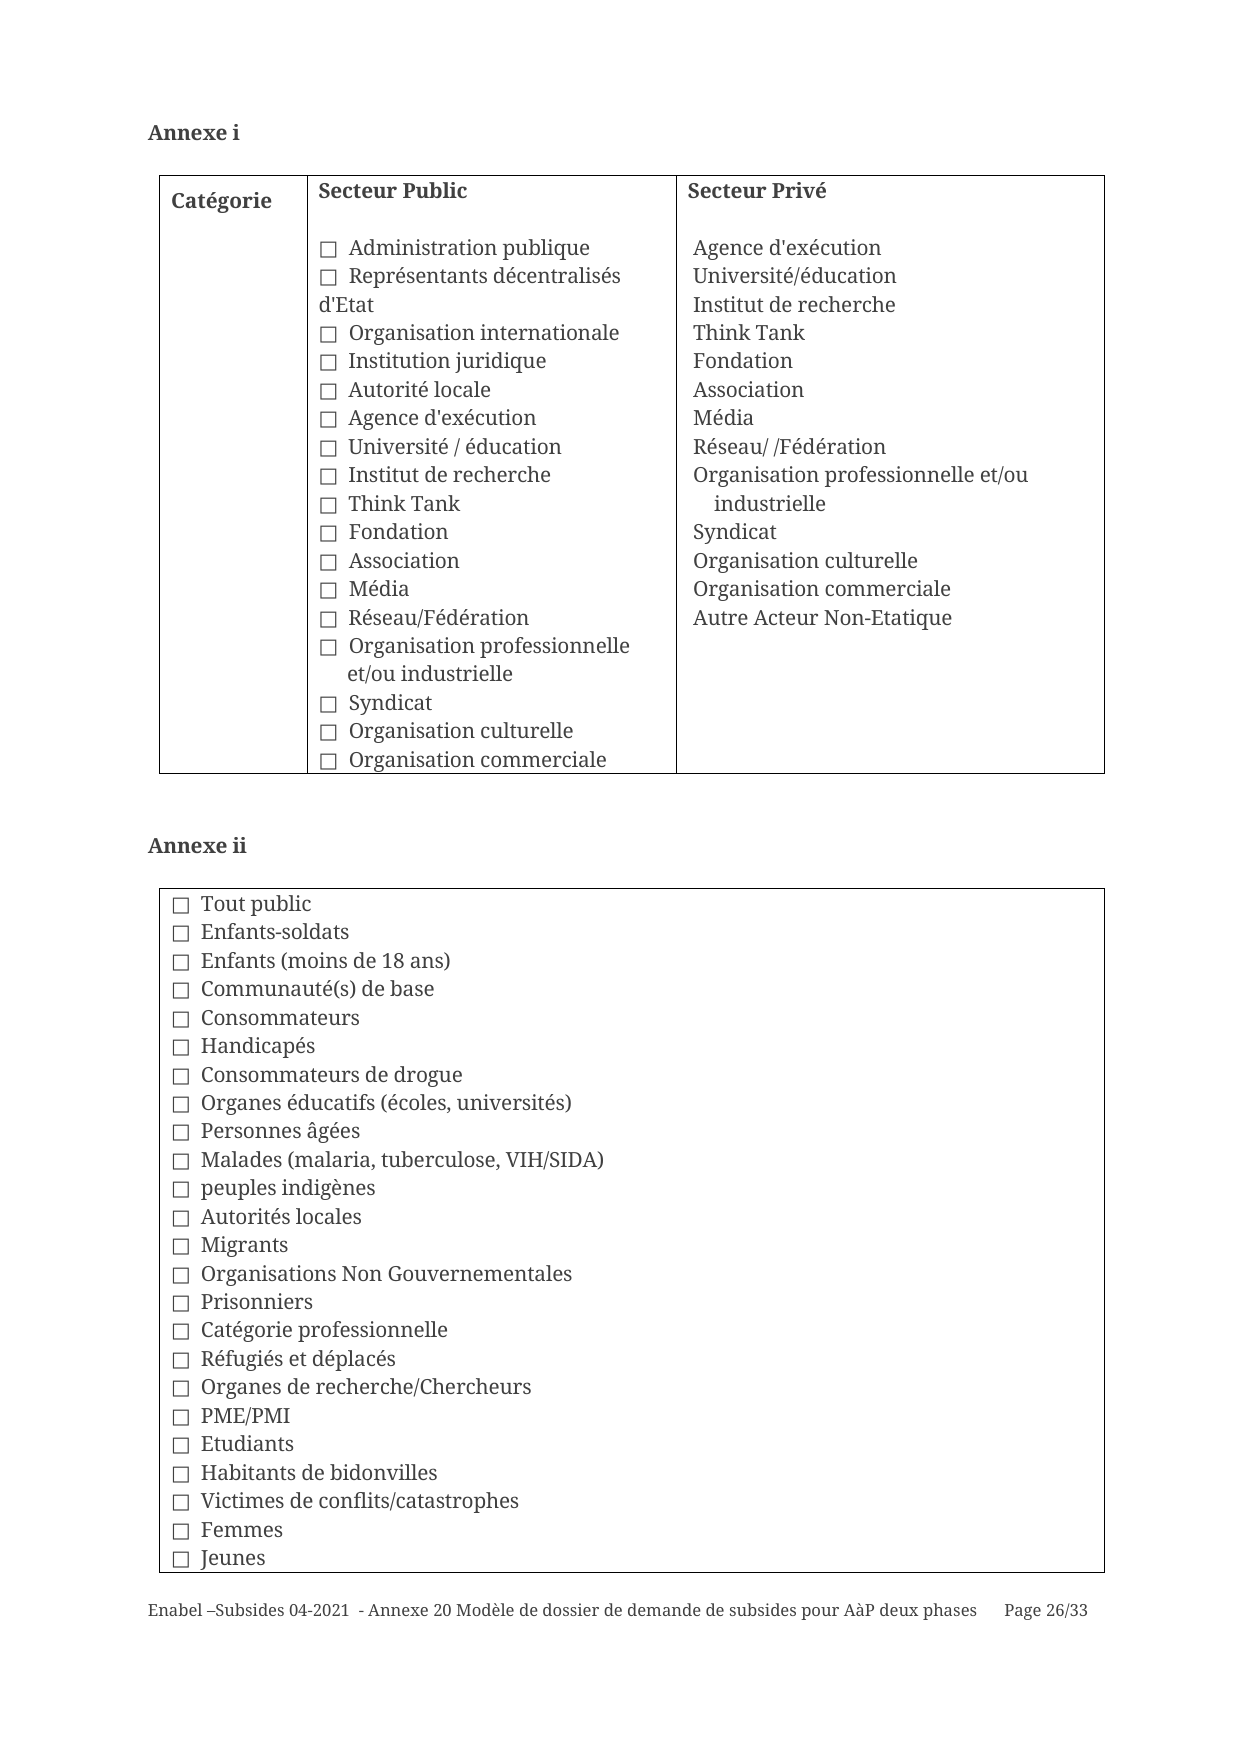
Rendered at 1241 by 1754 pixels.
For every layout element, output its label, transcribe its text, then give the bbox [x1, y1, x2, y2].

table_header Secteur Public □ Administration publique □ Représentants décentralisés d'Etat □ Organisation internationale □ Institution juridique □ Autorité locale □ Agence d'exécution □ Université / éducation □ Institut de recherche □ Think Tank □ Fondation □ Association □ Média □ Réseau/Fédération □ Organisation professionnelle et/ou industrielle □ Syndicat □ Organisation culturelle □ Organisation commerciale [308, 176, 676, 773]
text Annexe i [148, 118, 1092, 147]
table_header Secteur Privé ⁭ Agence d'exécution ⁭ Université/éducation ⁭ Institut de recherche ⁭ Think Tank ⁭ Fondation ⁭ Association ⁭ Média ⁭ Réseau/ /Fédération ⁭ Organisation professionnelle et/ou industrielle ⁭ Syndicat ⁭ Organisation culturelle ⁭ Organisation commerciale ⁭ Autre Acteur Non-Etatique [677, 176, 1104, 773]
table_header Catégorie [160, 176, 307, 773]
text Annexe ii [148, 831, 1092, 859]
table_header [160, 889, 1104, 1572]
